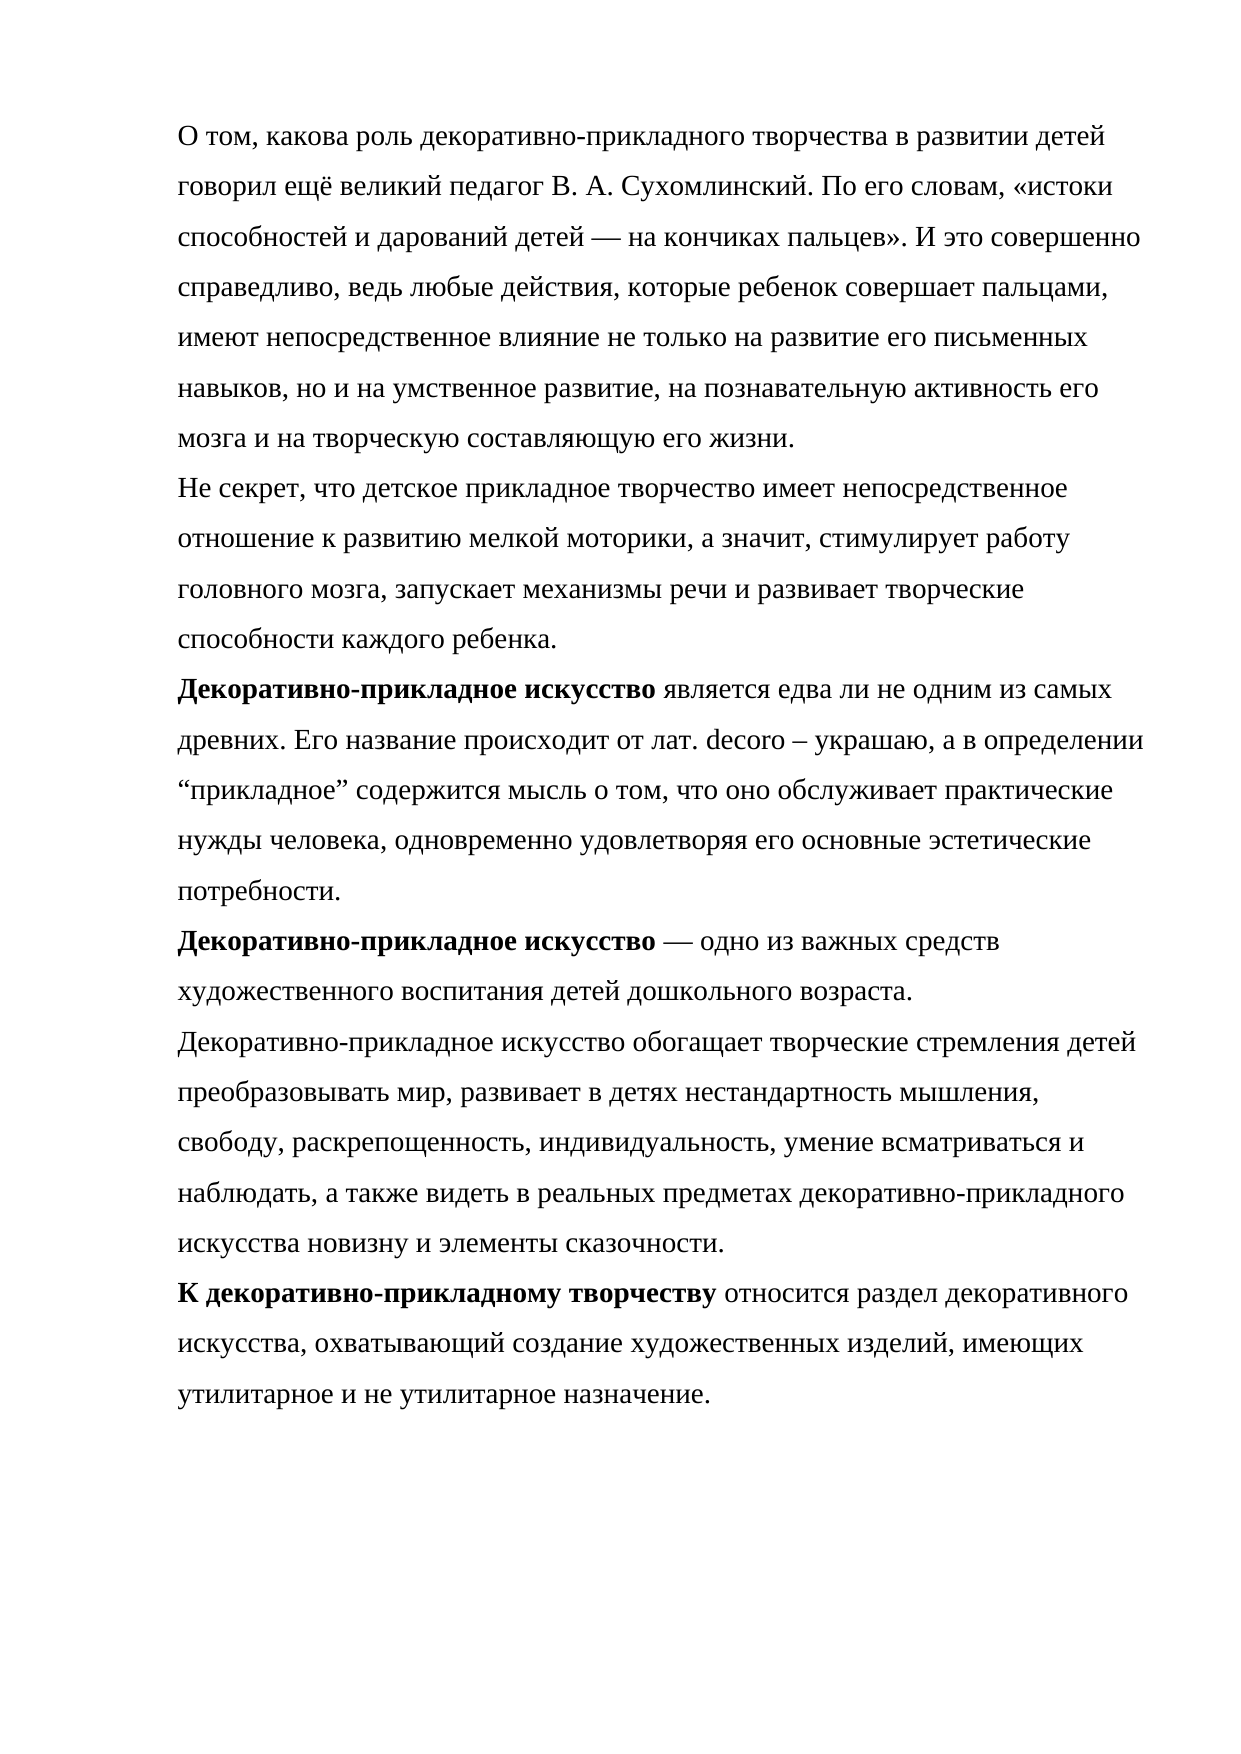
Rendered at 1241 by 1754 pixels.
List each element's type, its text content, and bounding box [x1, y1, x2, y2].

text О том, какова роль декоративно-прикладного творчества в развитии детей говорил ещё великий педагог В. А. Сухомлинский. По его словам, «истоки способностей и дарований детей — на кончиках пальцев». И это совершенно справедливо, ведь любые действия, которые ребенок совершает пальцами, имеют непосредственное влияние не только на развитие его письменных навыков, но и на умственное развитие, на познавательную активность его мозга и на творческую составляющую его жизни. [177, 118, 1152, 453]
text К декоративно-прикладному творчеству относится раздел декоративного искусства, охватывающий создание художественных изделий, имеющих утилитарное и не утилитарное назначение. [177, 1275, 1152, 1409]
text Декоративно-прикладное искусство является едва ли не одним из самых древних. Его название происходит от лат. decoro – украшаю, а в определении “прикладное” содержится мысль о том, что оно обслуживает практические нужды человека, одновременно удовлетворяя его основные эстетические потребности. [177, 672, 1152, 906]
text Не секрет, что детское прикладное творчество имеет непосредственное отношение к развитию мелкой моторики, а значит, стимулирует работу головного мозга, запускает механизмы речи и развивает творческие способности каждого ребенка. [177, 470, 1152, 655]
text Декоративно-прикладное искусство — одно из важных средств художественного воспитания детей дошкольного возраста. [177, 923, 1152, 1007]
text Декоративно-прикладное искусство обогащает творческие стремления детей преобразовывать мир, развивает в детях нестандартность мышления, свободу, раскрепощенность, индивидуальность, умение всматриваться и наблюдать, а также видеть в реальных предметах декоративно-прикладного искусства новизну и элементы сказочности. [177, 1024, 1152, 1258]
